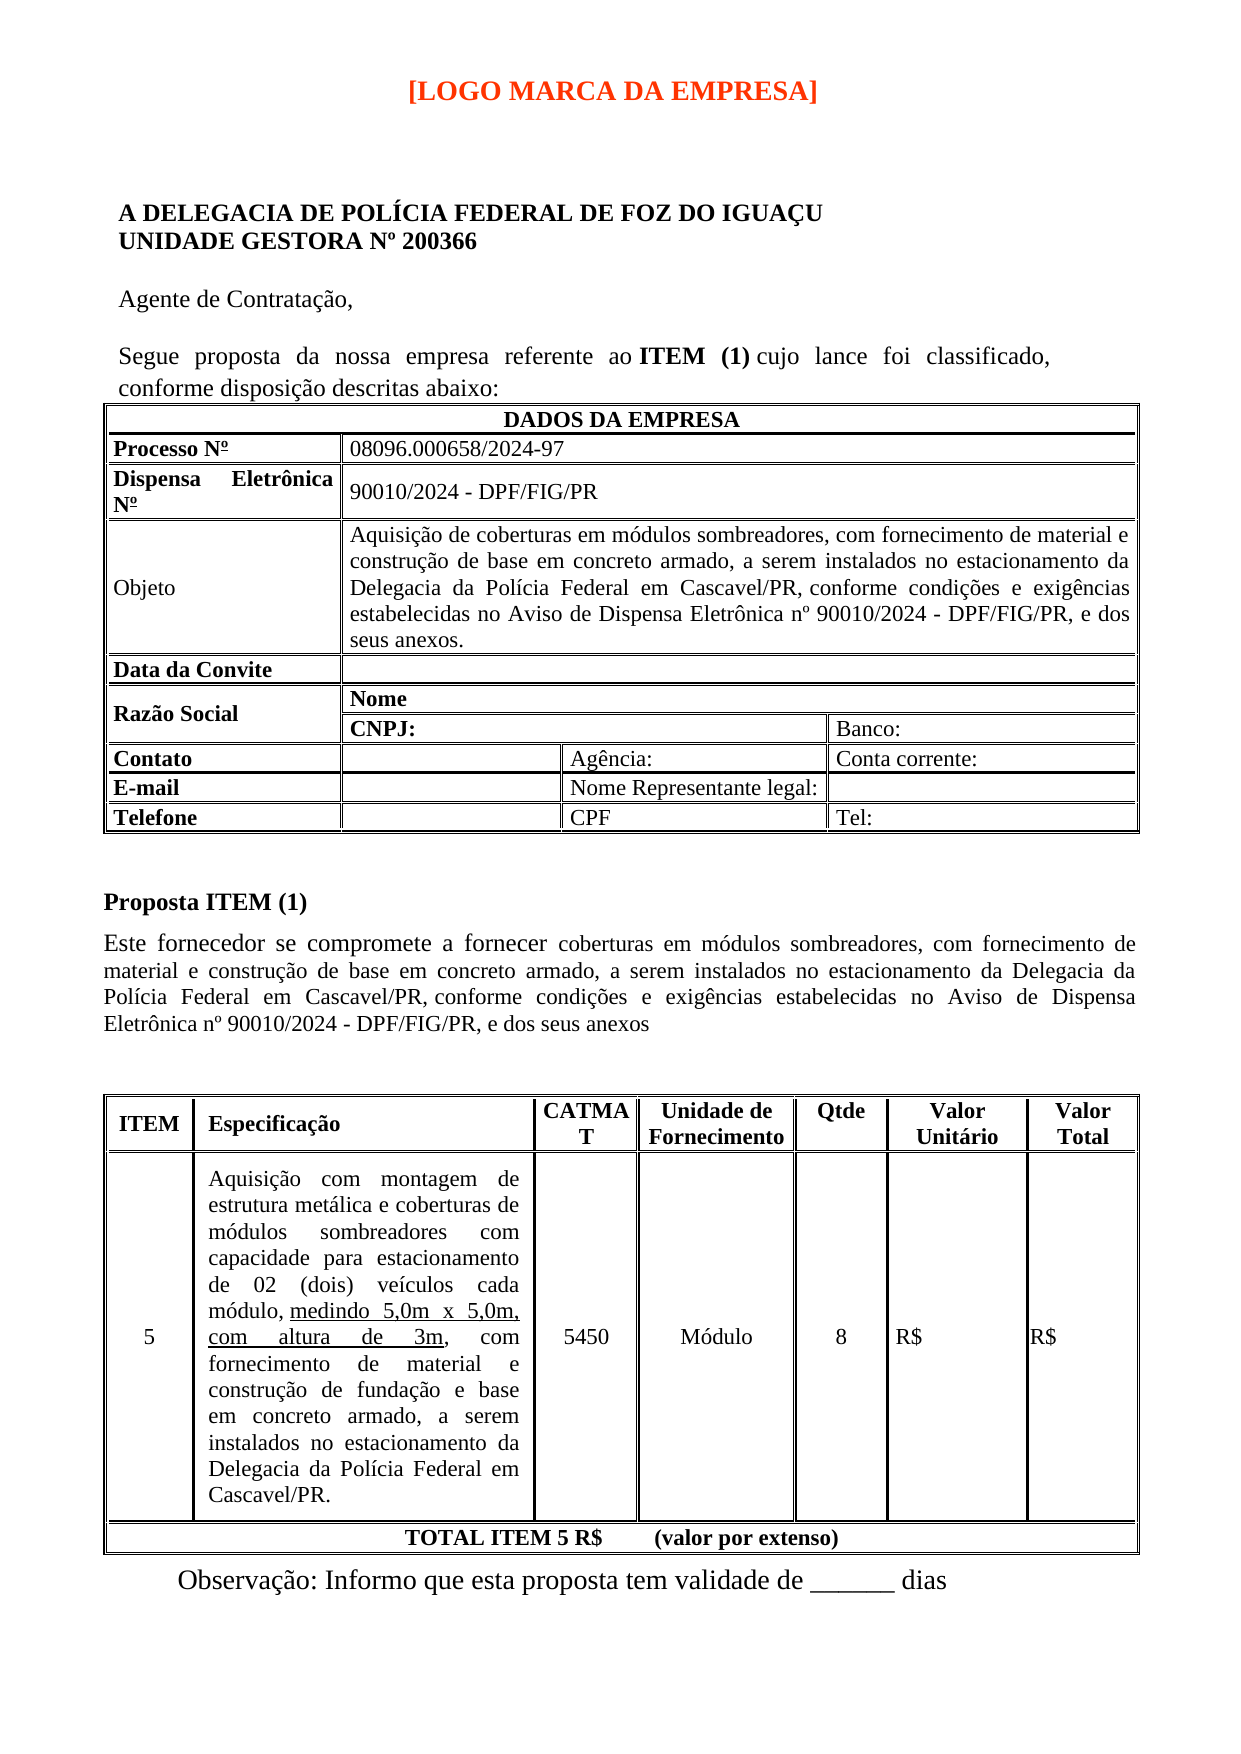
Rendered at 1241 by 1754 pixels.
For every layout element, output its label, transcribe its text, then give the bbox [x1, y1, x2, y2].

table_cell Dispensa Eletrônica Nº [105, 462, 341, 518]
table_cell Nome Representante legal: [563, 774, 826, 801]
text Este fornecedor se compromete a fornecer coberturas em módulos sombreadores, com fornecimento de material e construção de base em concreto armado, a serem instalados no estacionamento da Delegacia da Polícia Federal em Cascavel/PR, conforme condições e exigências estabelecidas no Aviso de Dispensa Eletrônica nº 90010/2024 - DPF/FIG/PR, e dos seus anexos [103, 928, 1137, 1036]
table_cell 90010/2024 - DPF/FIG/PR [341, 462, 1138, 518]
table_cell CPF [562, 804, 827, 830]
table_header Especificação [193, 1097, 534, 1149]
table_cell Banco: [828, 712, 1138, 741]
table_cell [343, 774, 560, 801]
table_cell Nome [343, 682, 1137, 712]
table_cell Contato [107, 741, 340, 771]
table_header Unidade de Fornecimento [638, 1095, 795, 1149]
table_cell Telefone [105, 801, 341, 830]
table_cell Agência: [563, 745, 826, 771]
table_cell [341, 653, 1138, 682]
table_cell E-mail [107, 771, 340, 801]
table_cell Conta corrente: [829, 741, 1137, 771]
text Proposta ITEM (1) [103, 887, 1051, 916]
table_header Valor Total [1027, 1097, 1137, 1149]
table_cell [829, 771, 1137, 801]
table_cell Módulo [640, 1153, 793, 1520]
table_header ITEM [107, 1097, 193, 1149]
table_cell Data da Convite [105, 653, 341, 682]
table_cell TOTAL ITEM 5 R$ (valor por extenso) [107, 1520, 1137, 1552]
text Observação: Informo que esta proposta tem validade de ______ dias [177, 1563, 1063, 1596]
table_cell [341, 804, 562, 830]
text Segue proposta da nossa empresa referente ao ITEM (1) cujo lance foi classificado, conforme disposição descritas abaixo: [118, 341, 1051, 402]
table_cell 8 [797, 1153, 886, 1520]
table_header DADOS DA EMPRESA [107, 406, 1137, 432]
table_cell CNPJ: [343, 715, 826, 741]
table_cell Tel: [828, 801, 1138, 830]
text Agente de Contratação, [118, 284, 1051, 313]
table_header CATMAT [534, 1095, 638, 1149]
table_cell 08096.000658/2024-97 [343, 432, 1137, 462]
table_cell R$ [1029, 1150, 1137, 1520]
table_cell Razão Social [107, 682, 340, 741]
table_cell R$ [889, 1153, 1026, 1520]
table_cell Objeto [105, 518, 341, 653]
table_cell 5450 [536, 1153, 636, 1520]
table_cell Aquisição com montagem de estrutura metálica e coberturas de módulos sombreadores com capacidade para estacionamento de 02 (dois) veículos cada módulo, medindo 5,0m x 5,0m, com altura de 3m, com fornecimento de material e construção de fundação e base em concreto armado, a serem instalados no estacionamento da Delegacia da Polícia Federal em Cascavel/PR. [195, 1153, 533, 1520]
text UNIDADE GESTORA Nº 200366 [118, 226, 1051, 255]
text A DELEGACIA DE POLÍCIA FEDERAL DE FOZ DO IGUAÇU [118, 198, 1051, 226]
table_cell Processo Nº [107, 432, 340, 462]
table_header Valor Unitário [887, 1097, 1027, 1149]
table_cell [343, 745, 560, 771]
table_cell 5 [107, 1150, 192, 1520]
table_cell Aquisição de coberturas em módulos sombreadores, com fornecimento de material e construção de base em concreto armado, a serem instalados no estacionamento da Delegacia da Polícia Federal em Cascavel/PR, conforme condições e exigências estabelecidas no Aviso de Dispensa Eletrônica nº 90010/2024 - DPF/FIG/PR, e dos seus anexos. [341, 518, 1138, 653]
table_header Qtde [795, 1097, 887, 1149]
